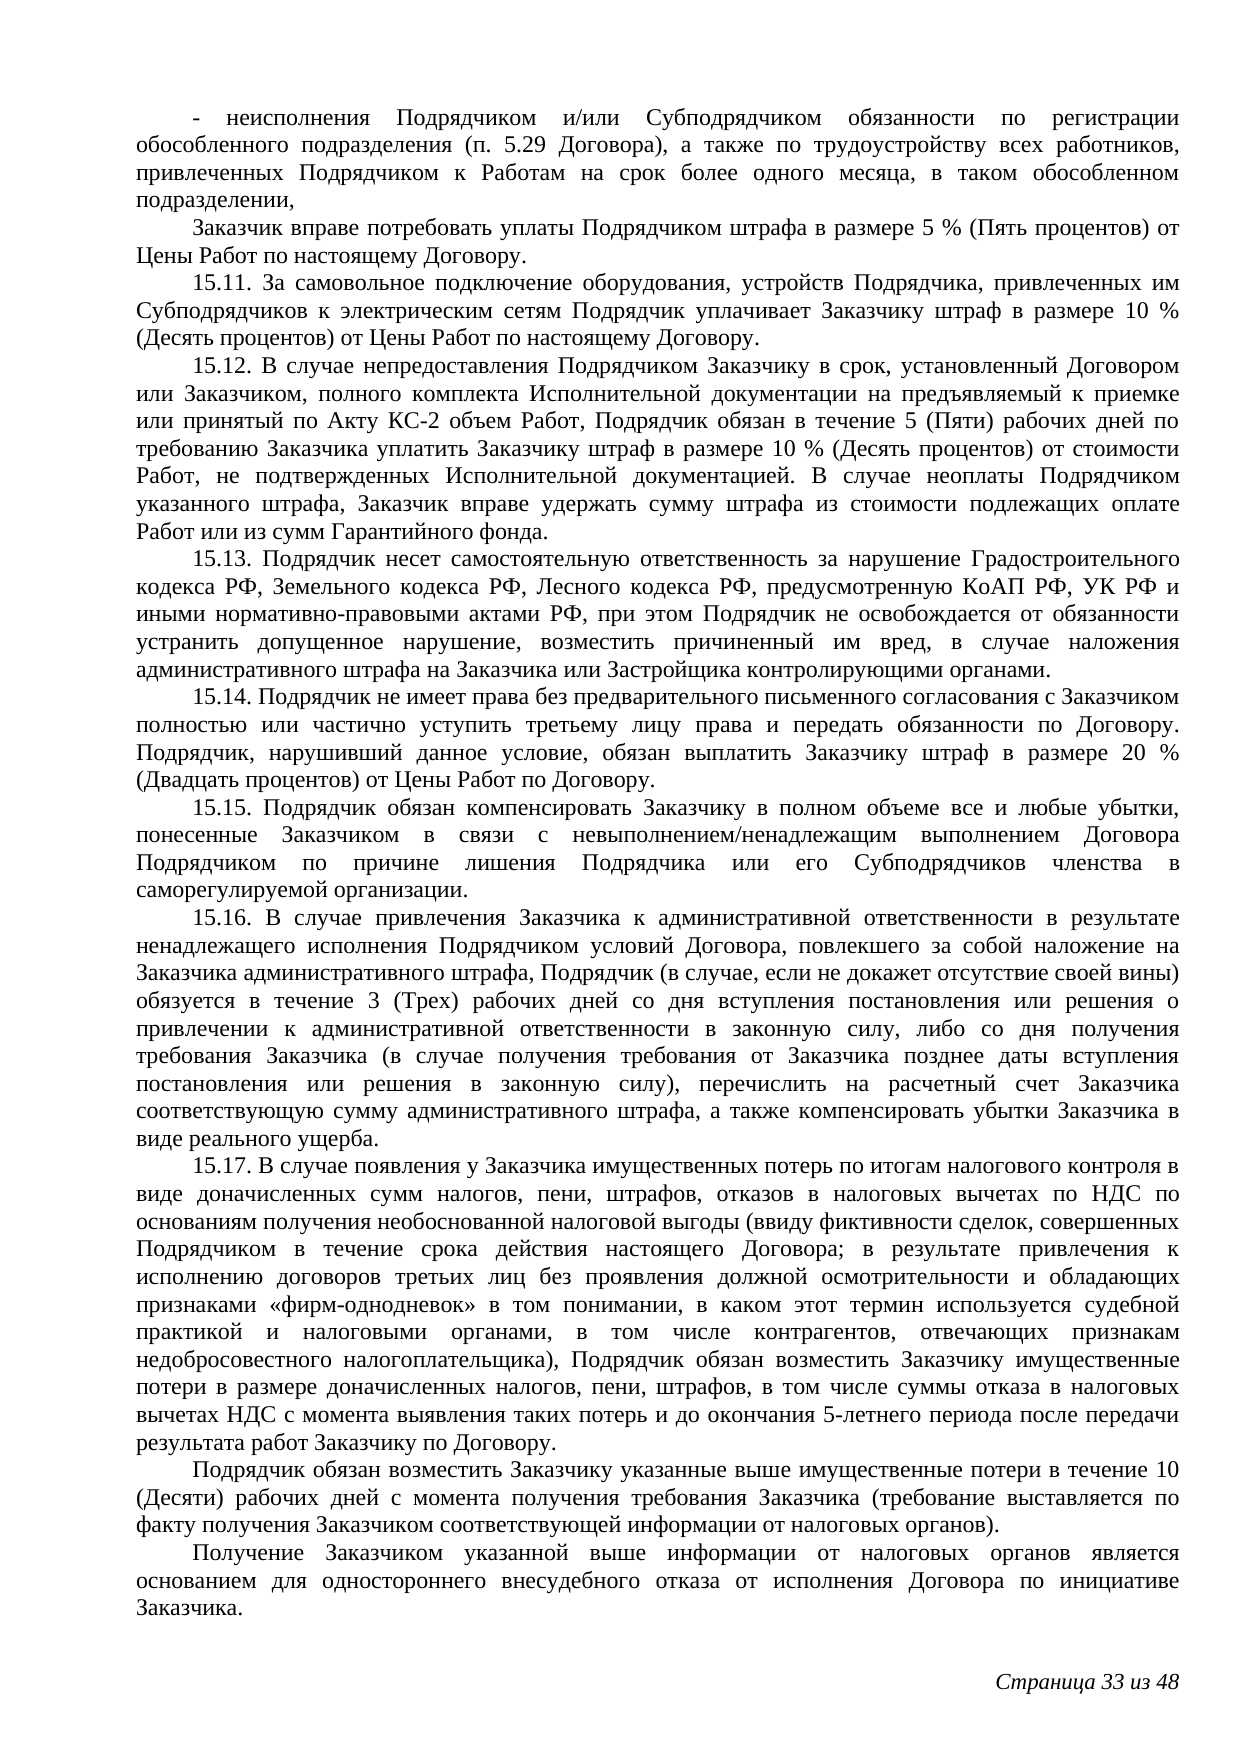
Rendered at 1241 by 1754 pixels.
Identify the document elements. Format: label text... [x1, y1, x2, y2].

text Заказчик вправе потребовать уплаты Подрядчиком штрафа в размере 5 % (Пять процентов) от Цены Работ по настоящему Договору. [136, 213, 1181, 268]
text Получение Заказчиком указанной выше информации от налоговых органов является основанием для одностороннего внесудебного отказа от исполнения Договора по инициативе Заказчика. [136, 1538, 1181, 1621]
text 15.15. Подрядчик обязан компенсировать Заказчику в полном объеме все и любые убытки, понесенные Заказчиком в связи с невыполнением/ненадлежащим выполнением Договора Подрядчиком по причине лишения Подрядчика или его Субподрядчиков членства в саморегулируемой организации. [136, 793, 1181, 903]
text Подрядчик обязан возместить Заказчику указанные выше имущественные потери в течение 10 (Десяти) рабочих дней с момента получения требования Заказчика (требование выставляется по факту получения Заказчиком соответствующей информации от налоговых органов). [136, 1455, 1181, 1538]
text 15.17. В случае появления у Заказчика имущественных потерь по итогам налогового контроля в виде доначисленных сумм налогов, пени, штрафов, отказов в налоговых вычетах по НДС по основаниям получения необоснованной налоговой выгоды (ввиду фиктивности сделок, совершенных Подрядчиком в течение срока действия настоящего Договора; в результате привлечения к исполнению договоров третьих лиц без проявления должной осмотрительности и обладающих признаками «фирм-однодневок» в том понимании, в каком этот термин используется судебной практикой и налоговыми органами, в том числе контрагентов, отвечающих признакам недобросовестного налогоплательщика), Подрядчик обязан возместить Заказчику имущественные потери в размере доначисленных налогов, пени, штрафов, в том числе суммы отказа в налоговых вычетах НДС с момента выявления таких потерь и до окончания 5-летнего периода после передачи результата работ Заказчику по Договору. [136, 1152, 1181, 1455]
text 15.14. Подрядчик не имеет права без предварительного письменного согласования с Заказчиком полностью или частично уступить третьему лицу права и передать обязанности по Договору. Подрядчик, нарушивший данное условие, обязан выплатить Заказчику штраф в размере 20 % (Двадцать процентов) от Цены Работ по Договору. [136, 682, 1181, 793]
text - неисполнения Подрядчиком и/или Субподрядчиком обязанности по регистрации обособленного подразделения (п. 5.29 Договора), а также по трудоустройству всех работников, привлеченных Подрядчиком к Работам на срок более одного месяца, в таком обособленном подразделении, [136, 103, 1181, 213]
text 15.11. За самовольное подключение оборудования, устройств Подрядчика, привлеченных им Субподрядчиков к электрическим сетям Подрядчик уплачивает Заказчику штраф в размере 10 % (Десять процентов) от Цены Работ по настоящему Договору. [136, 268, 1181, 351]
text 15.13. Подрядчик несет самостоятельную ответственность за нарушение Градостроительного кодекса РФ, Земельного кодекса РФ, Лесного кодекса РФ, предусмотренную КоАП РФ, УК РФ и иными нормативно-правовыми актами РФ, при этом Подрядчик не освобождается от обязанности устранить допущенное нарушение, возместить причиненный им вред, в случае наложения административного штрафа на Заказчика или Застройщика контролирующими органами. [136, 544, 1181, 682]
text 15.16. В случае привлечения Заказчика к административной ответственности в результате ненадлежащего исполнения Подрядчиком условий Договора, повлекшего за собой наложение на Заказчика административного штрафа, Подрядчик (в случае, если не докажет отсутствие своей вины) обязуется в течение 3 (Трех) рабочих дней со дня вступления постановления или решения о привлечении к административной ответственности в законную силу, либо со дня получения требования Заказчика (в случае получения требования от Заказчика позднее даты вступления постановления или решения в законную силу), перечислить на расчетный счет Заказчика соответствующую сумму административного штрафа, а также компенсировать убытки Заказчика в виде реального ущерба. [136, 903, 1181, 1152]
text 15.12. В случае непредоставления Подрядчиком Заказчику в срок, установленный Договором или Заказчиком, полного комплекта Исполнительной документации на предъявляемый к приемке или принятый по Акту КС-2 объем Работ, Подрядчик обязан в течение 5 (Пяти) рабочих дней по требованию Заказчика уплатить Заказчику штраф в размере 10 % (Десять процентов) от стоимости Работ, не подтвержденных Исполнительной документацией. В случае неоплаты Подрядчиком указанного штрафа, Заказчик вправе удержать сумму штрафа из стоимости подлежащих оплате Работ или из сумм Гарантийного фонда. [136, 351, 1181, 544]
